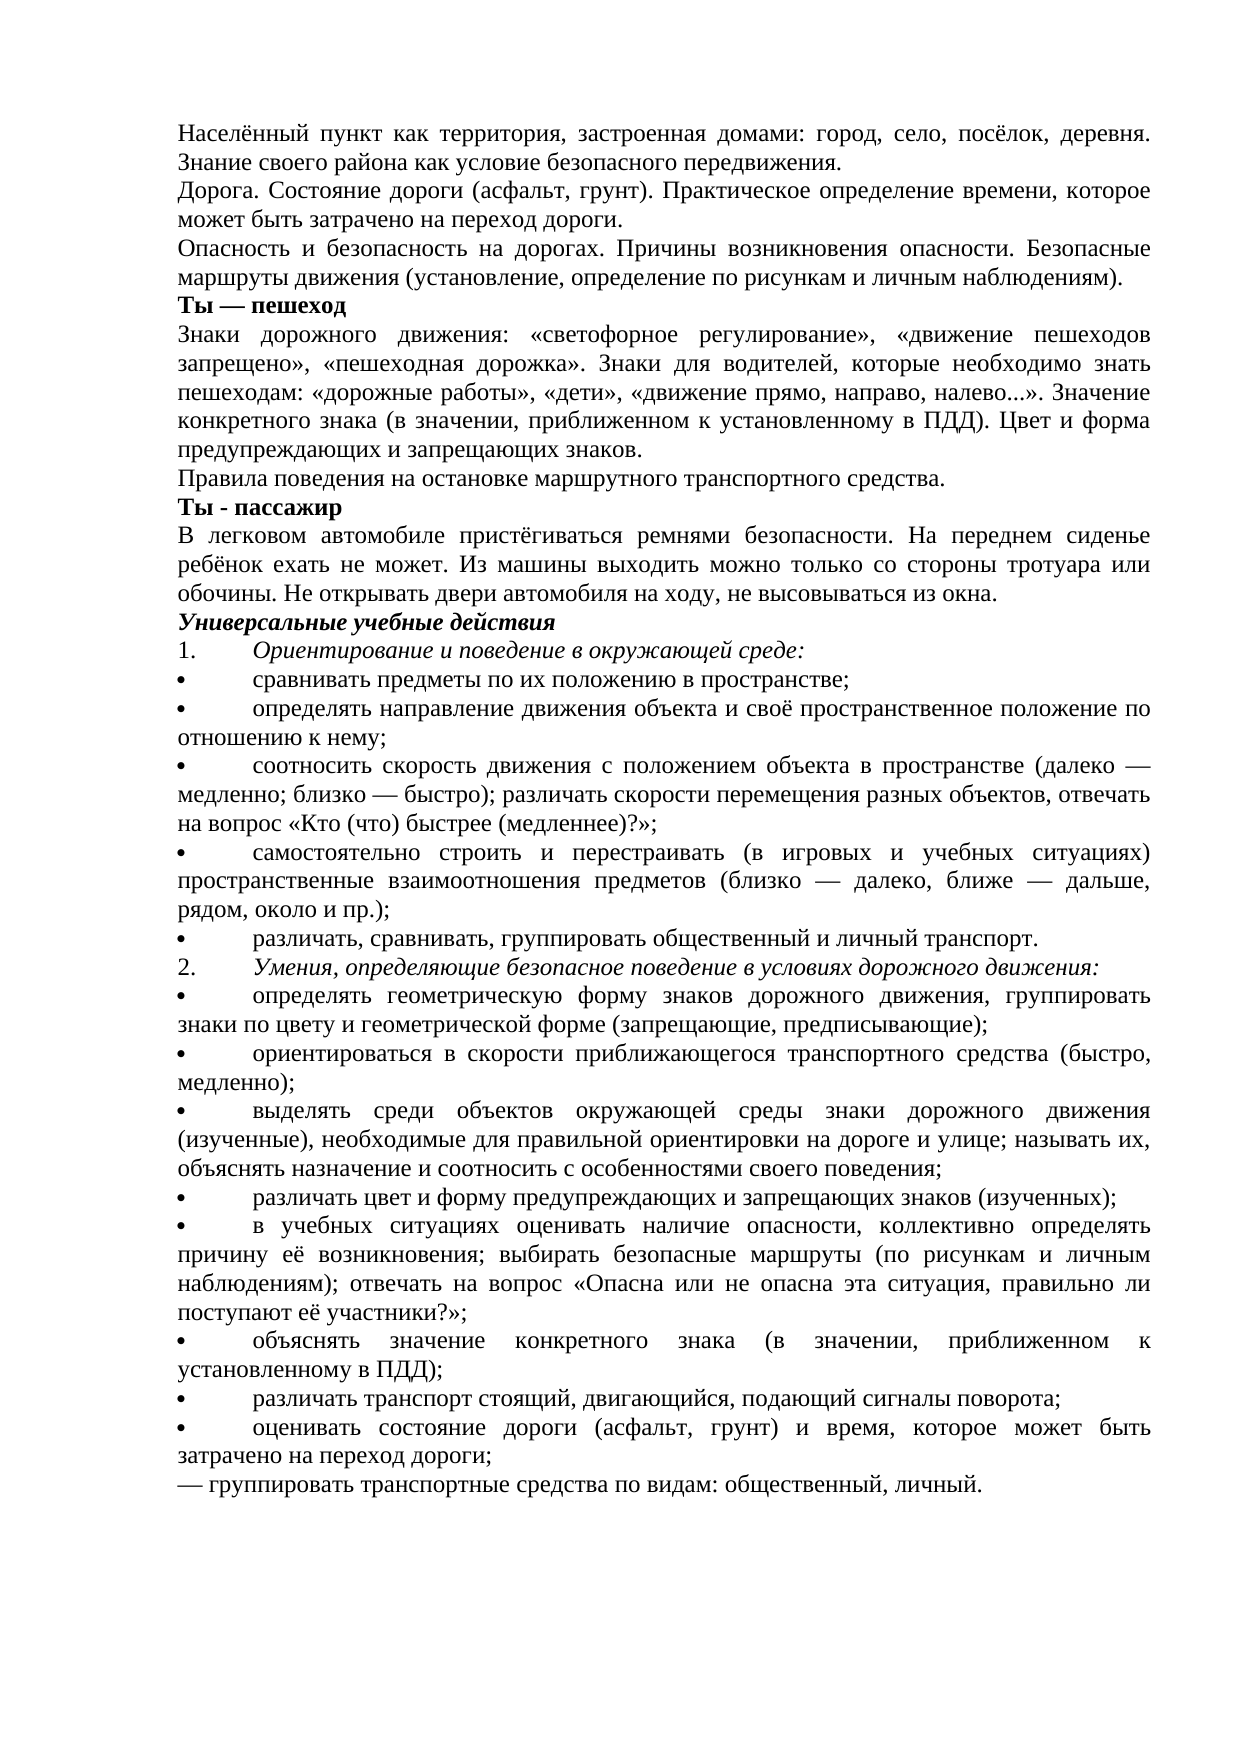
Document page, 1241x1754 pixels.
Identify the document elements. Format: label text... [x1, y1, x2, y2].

list Ориентирование и поведение в окружающей среде: [177, 636, 1152, 664]
list различать транспорт стоящий, двигающийся, подающий сигналы поворота; [177, 1383, 1152, 1412]
list ориентироваться в скорости приближающегося транспортного средства (быстро, медленно); [177, 1038, 1152, 1096]
list оценивать состояние дороги (асфальт, грунт) и время, которое может быть затрачено на переход дороги; [177, 1412, 1152, 1469]
text Знаки дорожного движения: «светофорное регулирование», «движение пешеходов запрещено», «пешеходная дорожка». Знаки для водителей, которые необходимо знать пешеходам: «дорожные работы», «дети», «движение прямо, направо, налево...». Значение конкретного знака (в значении, приближенном к установленному в ПДД). Цвет и форма предупреждающих и запрещающих знаков. [177, 319, 1152, 463]
text В легковом автомобиле пристёгиваться ремнями безопасности. На переднем сиденье ребёнок ехать не может. Из машины выходить можно только со стороны тротуара или обочины. Не открывать двери автомобиля на ходу, не высовываться из окна. [177, 521, 1152, 607]
text Правила поведения на остановке маршрутного транспортного средства. [177, 463, 1152, 492]
list соотносить скорость движения с положением объекта в пространстве (далеко — медленно; близко — быстро); различать скорости перемещения разных объектов, отвечать на вопрос «Кто (что) быстрее (медленнее)?»; [177, 751, 1152, 837]
list в учебных ситуациях оценивать наличие опасности, коллективно определять причину её возникновения; выбирать безопасные маршруты (по рисункам и личным наблюдениям); отвечать на вопрос «Опасна или не опасна эта ситуация, правильно ли поступают её участники?»; [177, 1211, 1152, 1326]
text Населённый пункт как территория, застроенная домами: город, село, посёлок, деревня. Знание своего района как условие безопасного передвижения. [177, 118, 1152, 176]
text Ты - пассажир [177, 492, 1152, 521]
list Умения, определяющие безопасное поведение в условиях дорожного движения: [177, 952, 1152, 981]
list выделять среди объектов окружающей среды знаки дорожного движения (изученные), необходимые для правильной ориентировки на дороге и улице; называть их, объяснять назначение и соотносить с особенностями своего поведения; [177, 1096, 1152, 1182]
text Универсальные учебные действия [177, 607, 1152, 636]
list различать цвет и форму предупреждающих и запрещающих знаков (изученных); [177, 1182, 1152, 1211]
text — группировать транспортные средства по видам: общественный, личный. [177, 1469, 1152, 1498]
text Опасность и безопасность на дорогах. Причины возникновения опасности. Безопасные маршруты движения (установление, определение по рисункам и личным наблюдениям). [177, 233, 1152, 291]
list определять геометрическую форму знаков дорожного движения, группировать знаки по цвету и геометрической форме (запрещающие, предписывающие); [177, 981, 1152, 1038]
list объяснять значение конкретного знака (в значении, приближенном к установленному в ПДД); [177, 1326, 1152, 1383]
list определять направление движения объекта и своё пространственное положение по отношению к нему; [177, 693, 1152, 751]
text Ты — пешеход [177, 291, 1152, 319]
text Дорога. Состояние дороги (асфальт, грунт). Практическое определение времени, которое может быть затрачено на переход дороги. [177, 176, 1152, 233]
list сравнивать предметы по их положению в пространстве; [177, 664, 1152, 693]
list самостоятельно строить и перестраивать (в игровых и учебных ситуациях) пространственные взаимоотношения предметов (близко — далеко, ближе — дальше, рядом, около и пр.); [177, 837, 1152, 923]
list различать, сравнивать, группировать общественный и личный транспорт. [177, 923, 1152, 952]
